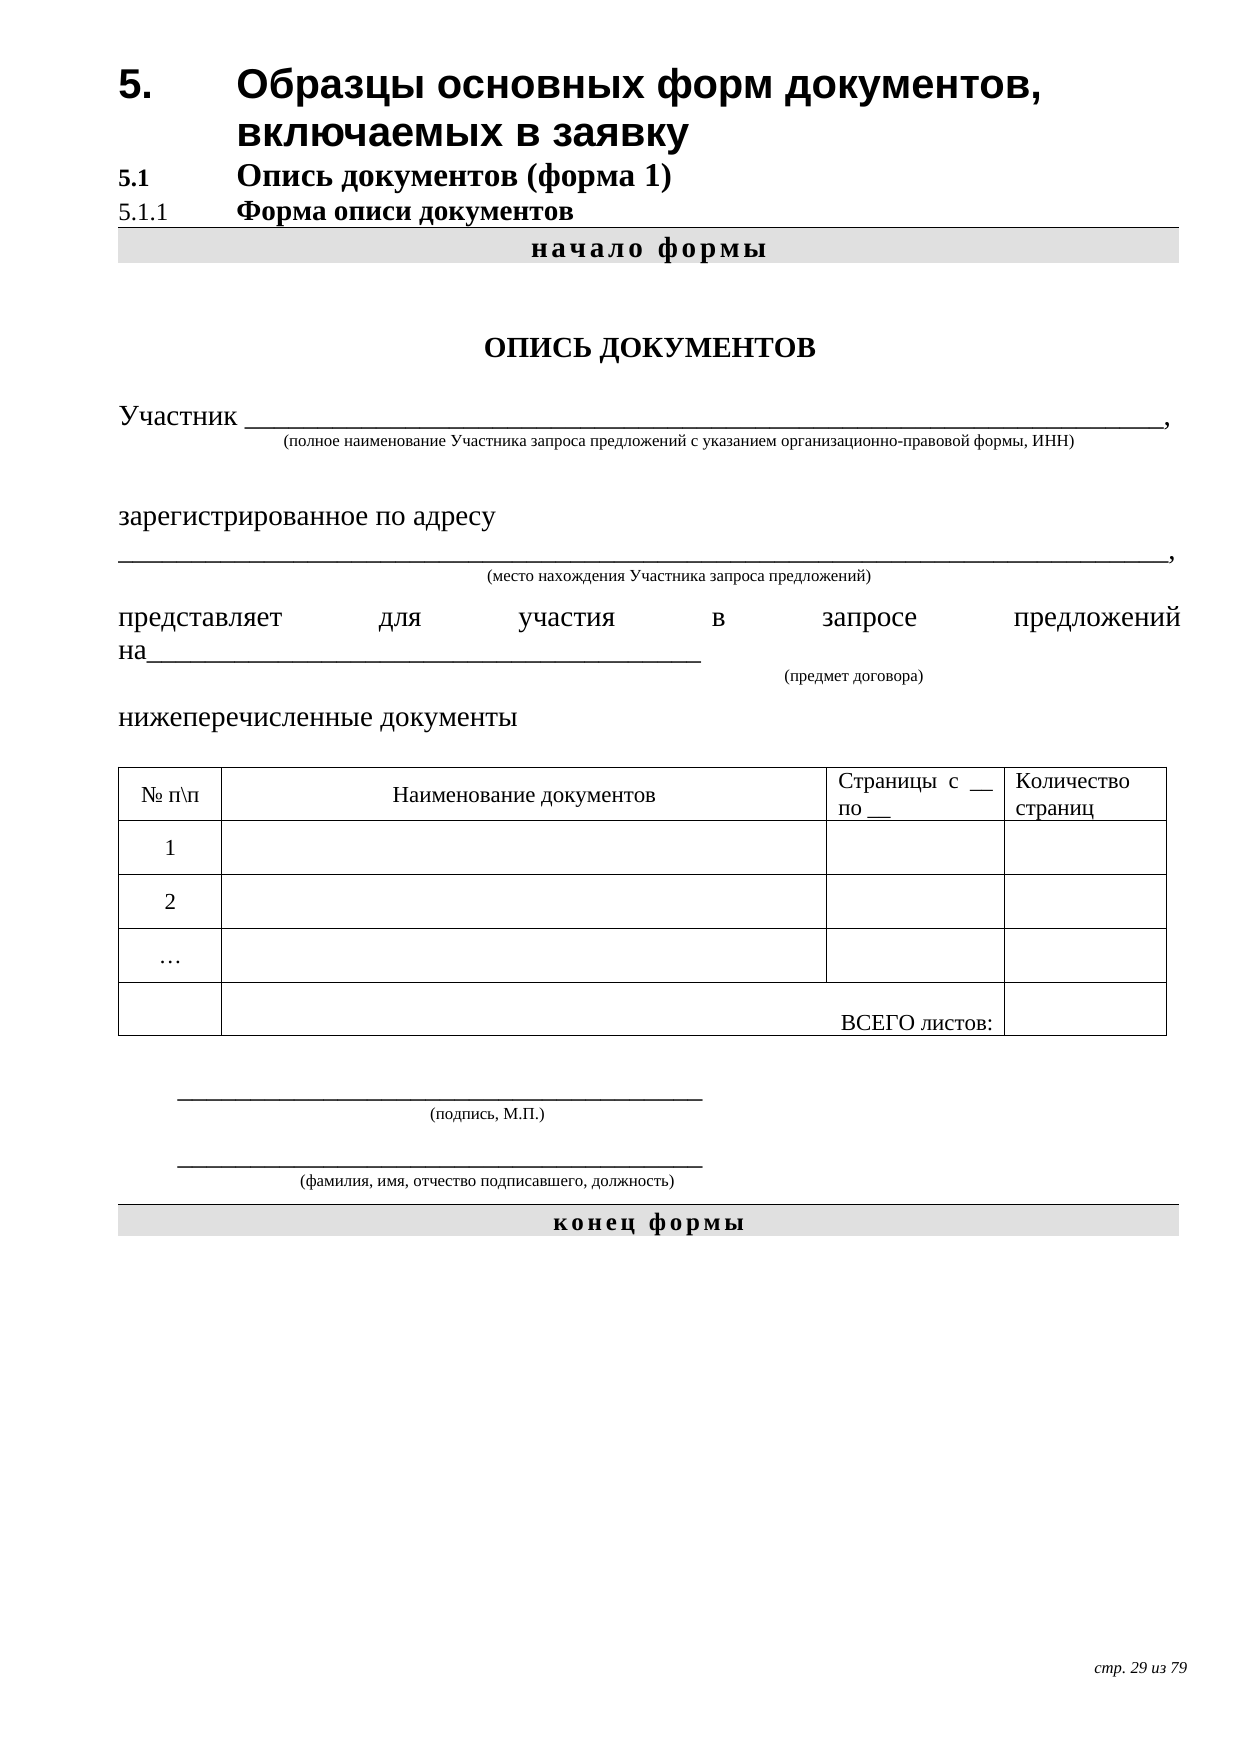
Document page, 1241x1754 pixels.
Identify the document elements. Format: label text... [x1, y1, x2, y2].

text ОПИСЬ ДОКУМЕНТОВ [118, 331, 1181, 364]
text нижеперечисленные документы [118, 699, 1181, 733]
text ____________________________________ [118, 1070, 1181, 1103]
table_cell [827, 929, 1004, 982]
table_cell … [119, 929, 221, 982]
text ____________________________________ [118, 1137, 1181, 1171]
table_cell [222, 821, 826, 874]
table_cell [222, 875, 826, 928]
subtitle Образцы основных форм документов, включаемых в заявку [118, 59, 1181, 155]
table_header Количество страниц [1005, 768, 1166, 820]
table_cell [222, 929, 826, 982]
text (предмет договора) [118, 666, 1181, 699]
list Форма описи документов [118, 193, 1181, 227]
text (полное наименование Участника запроса предложений с указанием организационно-правовой формы, ИНН) [118, 431, 1181, 465]
table_cell [119, 983, 221, 1035]
table_cell 2 [119, 875, 221, 928]
table_cell [1005, 875, 1166, 928]
text ________________________________________________________________________, [118, 532, 1181, 565]
table_header Страницы с __ по __ [827, 768, 1004, 820]
table_cell [1005, 929, 1166, 982]
text (место нахождения Участника запроса предложений) [118, 565, 1181, 599]
text конец формы [118, 1205, 1179, 1236]
subtitle Опись документов (форма 1) [118, 155, 1181, 193]
table_cell ВСЕГО листов: [222, 983, 1004, 1035]
table_header № п\п [119, 768, 221, 820]
table_header Наименование документов [222, 768, 826, 820]
table_cell [1005, 983, 1166, 1035]
text (подпись, М.П.) [118, 1103, 797, 1137]
table_cell 1 [119, 821, 221, 874]
table_cell [827, 875, 1004, 928]
text зарегистрированное по адресу [118, 498, 1181, 532]
text представляет для участия в запросе предложений на______________________________________ [118, 599, 1181, 666]
table_cell [1005, 821, 1166, 874]
text Участник _______________________________________________________________, [118, 398, 1181, 431]
text (фамилия, имя, отчество подписавшего, должность) [118, 1171, 797, 1204]
text начало формы [118, 228, 1179, 263]
table_cell [827, 821, 1004, 874]
